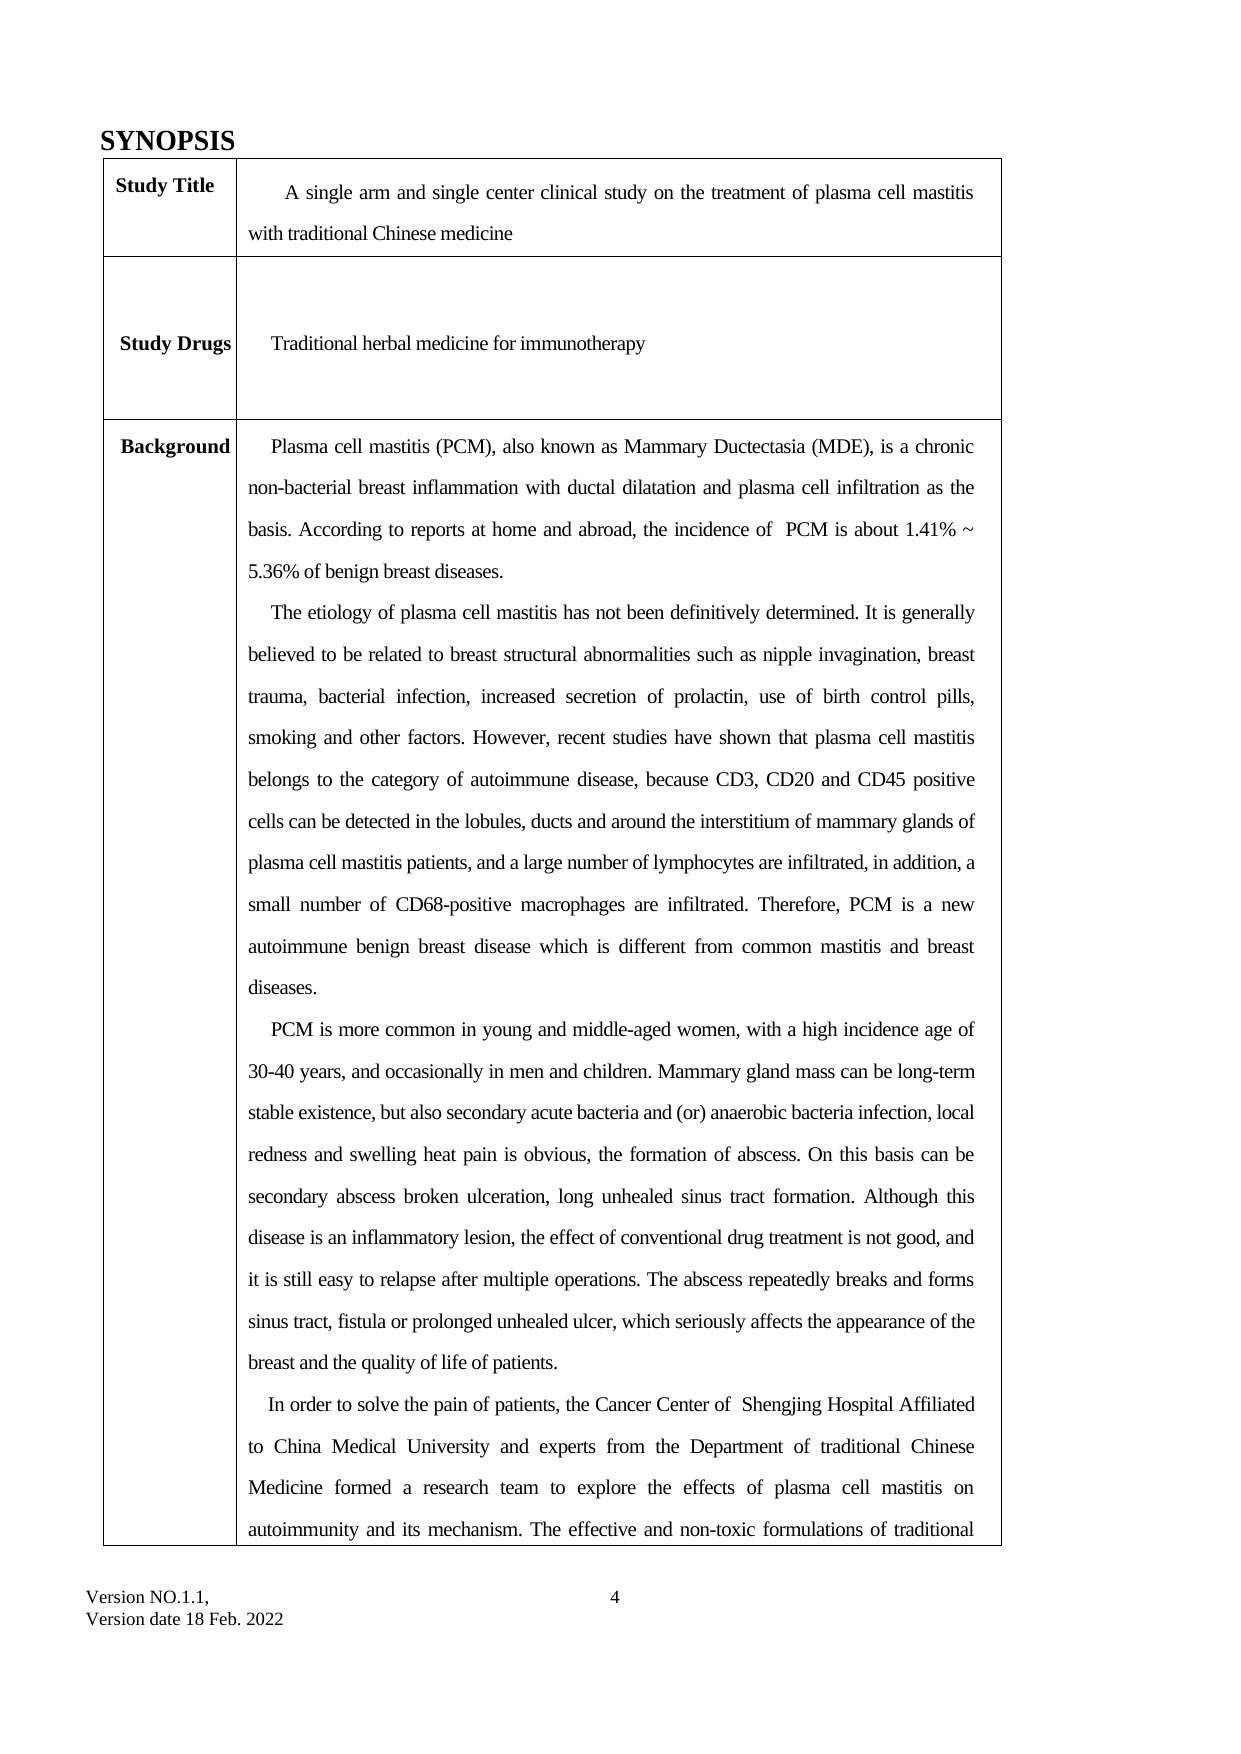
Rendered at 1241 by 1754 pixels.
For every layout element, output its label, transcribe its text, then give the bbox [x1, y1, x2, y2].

table_cell Background [104, 420, 236, 1545]
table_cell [237, 420, 1001, 1545]
table_header Study Title [104, 159, 236, 256]
table_header A single arm and single center clinical study on the treatment of plasma cell mastitis with traditional Chinese medicine [237, 159, 1001, 256]
table_cell Traditional herbal medicine for immunotherapy [237, 257, 1001, 419]
subtitle SYNOPSIS [100, 117, 1144, 158]
table_cell Study Drugs [104, 257, 236, 419]
